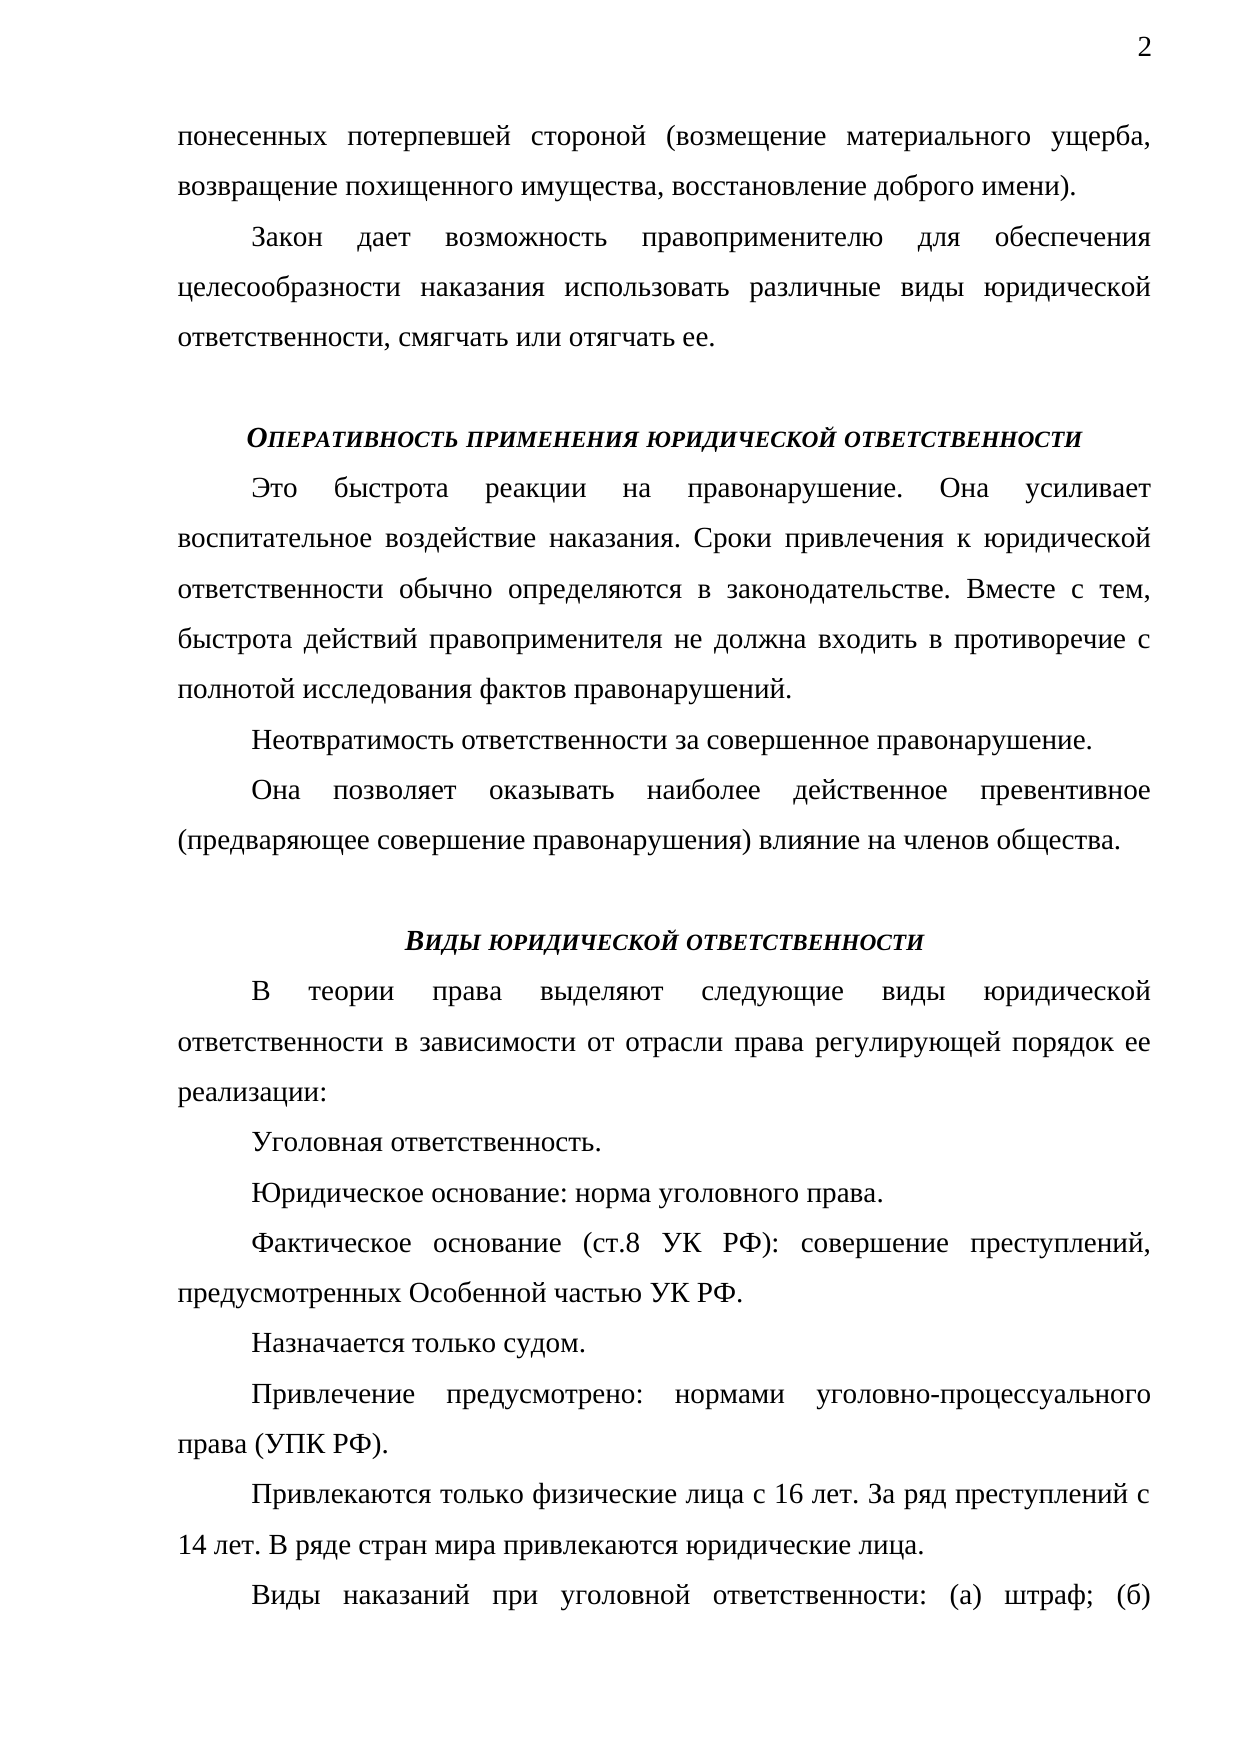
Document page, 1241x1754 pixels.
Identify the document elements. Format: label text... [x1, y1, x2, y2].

text Это быстрота реакции на правонарушение. Она усиливает воспитательное воздействие наказания. Сроки привлечения к юридической ответственности обычно определяются в законодательстве. Вместе с тем, быстрота действий правоприменителя не должна входить в противоречие с полнотой исследования фактов правонарушений. [177, 470, 1152, 705]
text Неотвратимость ответственности за совершенное правонарушение. [177, 722, 1152, 755]
text Фактическое основание (ст.8 УК РФ): совершение преступлений, предусмотренных Особенной частью УК РФ. [177, 1225, 1152, 1309]
text Привлечение предусмотрено: нормами уголовно-процессуального права (УПК РФ). [177, 1376, 1152, 1460]
text Закон дает возможность правоприменителю для обеспечения целесообразности наказания использовать различные виды юридической ответственности, смягчать или отягчать ее. [177, 219, 1152, 353]
text Уголовная ответственность. [177, 1124, 1152, 1158]
text Привлекаются только физические лица с 16 лет. За ряд преступлений с 14 лет. В ряде стран мира привлекаются юридические лица. [177, 1477, 1152, 1560]
text Назначается только судом. [177, 1326, 1152, 1359]
text В теории права выделяют следующие виды юридической ответственности в зависимости от отрасли права регулирующей порядок ее реализации: [177, 973, 1152, 1108]
text Она позволяет оказывать наиболее действенное превентивное (предваряющее совершение правонарушения) влияние на членов общества. [177, 772, 1152, 856]
subtitle Виды юридической ответственности [177, 923, 1152, 957]
text Юридическое основание: норма уголовного права. [177, 1175, 1152, 1208]
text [177, 118, 1152, 202]
subtitle Оперативность применения юридической ответственности [177, 420, 1152, 453]
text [177, 1577, 1152, 1611]
